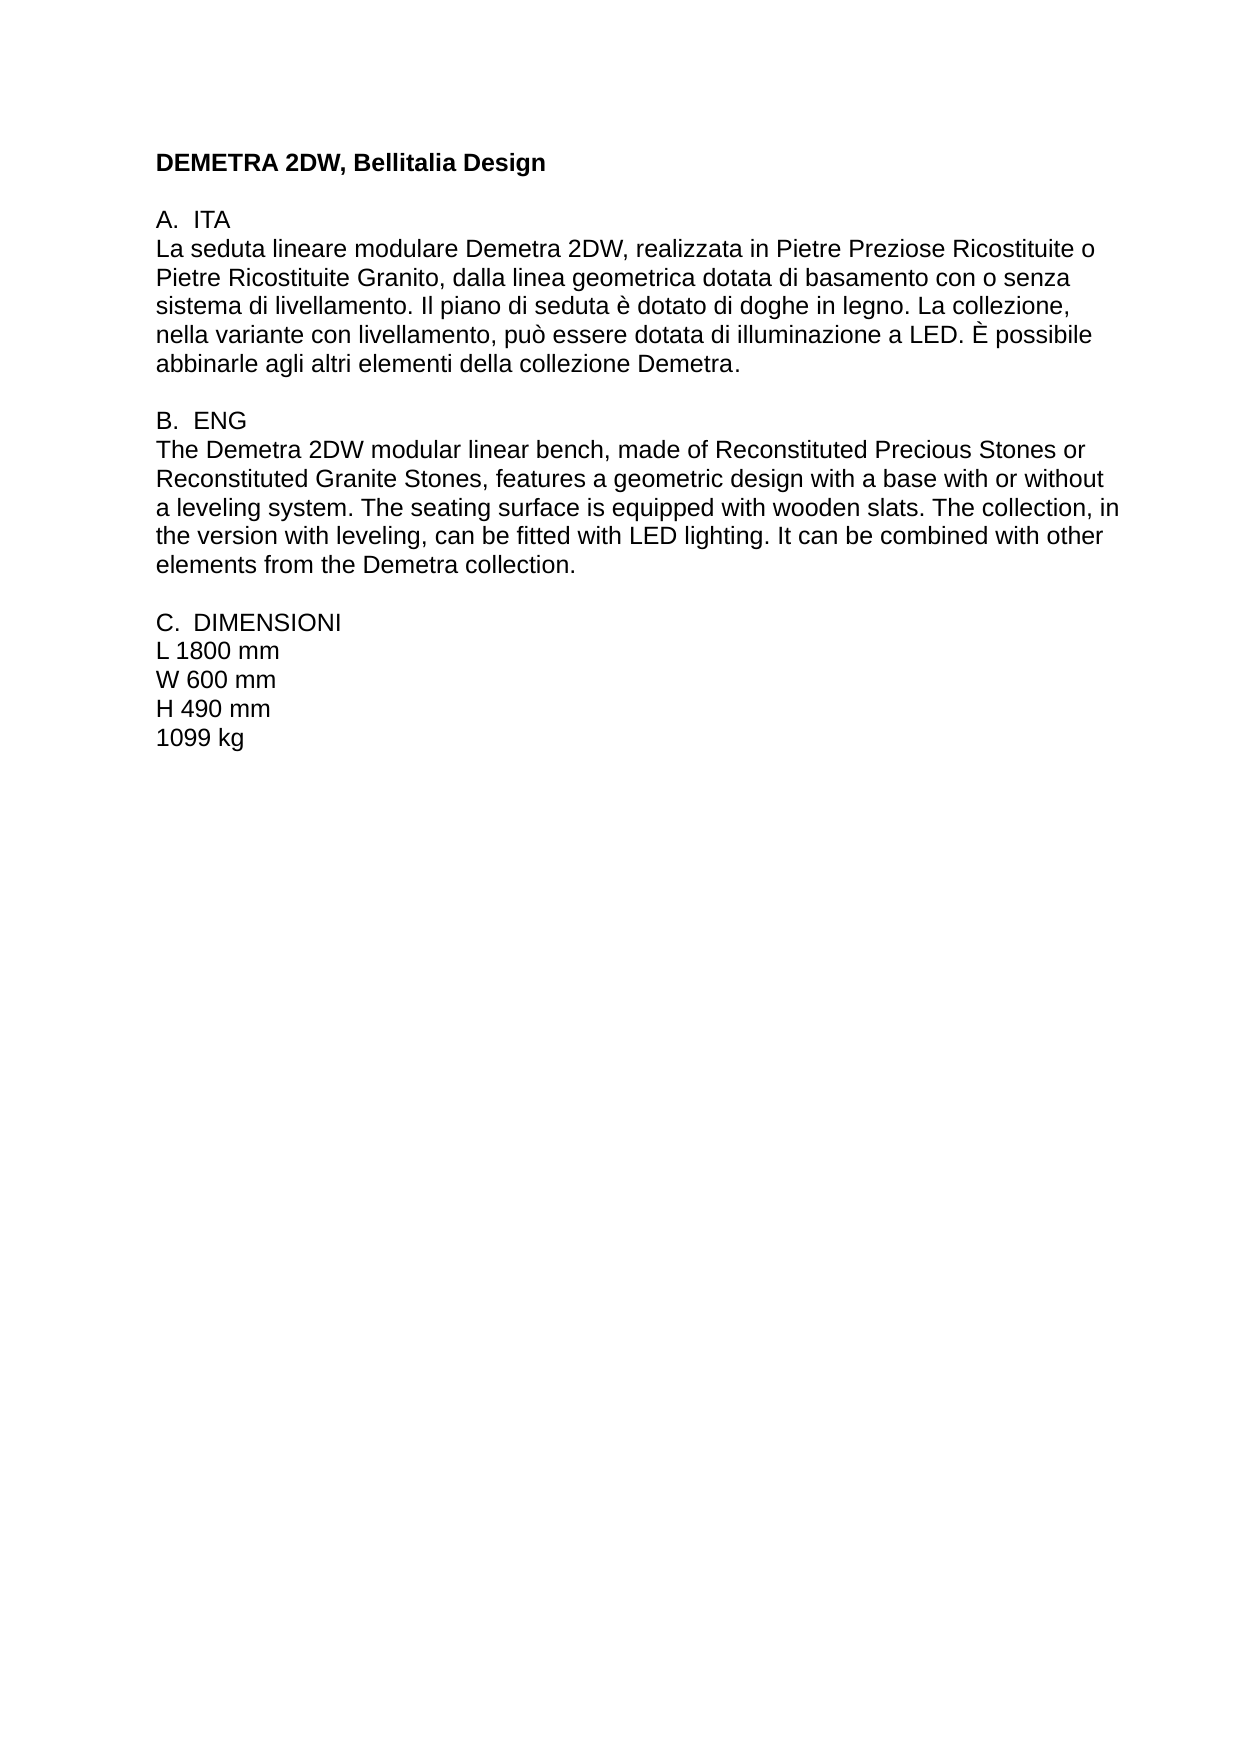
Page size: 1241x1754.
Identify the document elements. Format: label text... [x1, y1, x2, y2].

text The Demetra 2DW modular linear bench, made of Reconstituted Precious Stones or Reconstituted Granite Stones, features a geometric design with a base with or without a leveling system. The seating surface is equipped with wooden slats. The collection, in the version with leveling, can be fitted with LED lighting. It can be combined with other elements from the Demetra collection. [156, 435, 1122, 579]
text W 600 mm [118, 665, 1122, 694]
list ITA [156, 205, 1122, 234]
text La seduta lineare modulare Demetra 2DW, realizzata in Pietre Preziose Ricostituite o Pietre Ricostituite Granito, dalla linea geometrica dotata di basamento con o senza sistema di livellamento. Il piano di seduta è dotato di doghe in legno. La collezione, nella variante con livellamento, può essere dotata di illuminazione a LED. È possibile abbinarle agli altri elementi della collezione Demetra. [156, 234, 1122, 378]
text 1099 kg [118, 723, 1122, 751]
list ENG [156, 406, 1122, 435]
text L 1800 mm [118, 636, 1122, 665]
list DIMENSIONI [156, 608, 1122, 636]
text DEMETRA 2DW, Bellitalia Design [118, 148, 1122, 176]
text H 490 mm [118, 694, 1122, 723]
